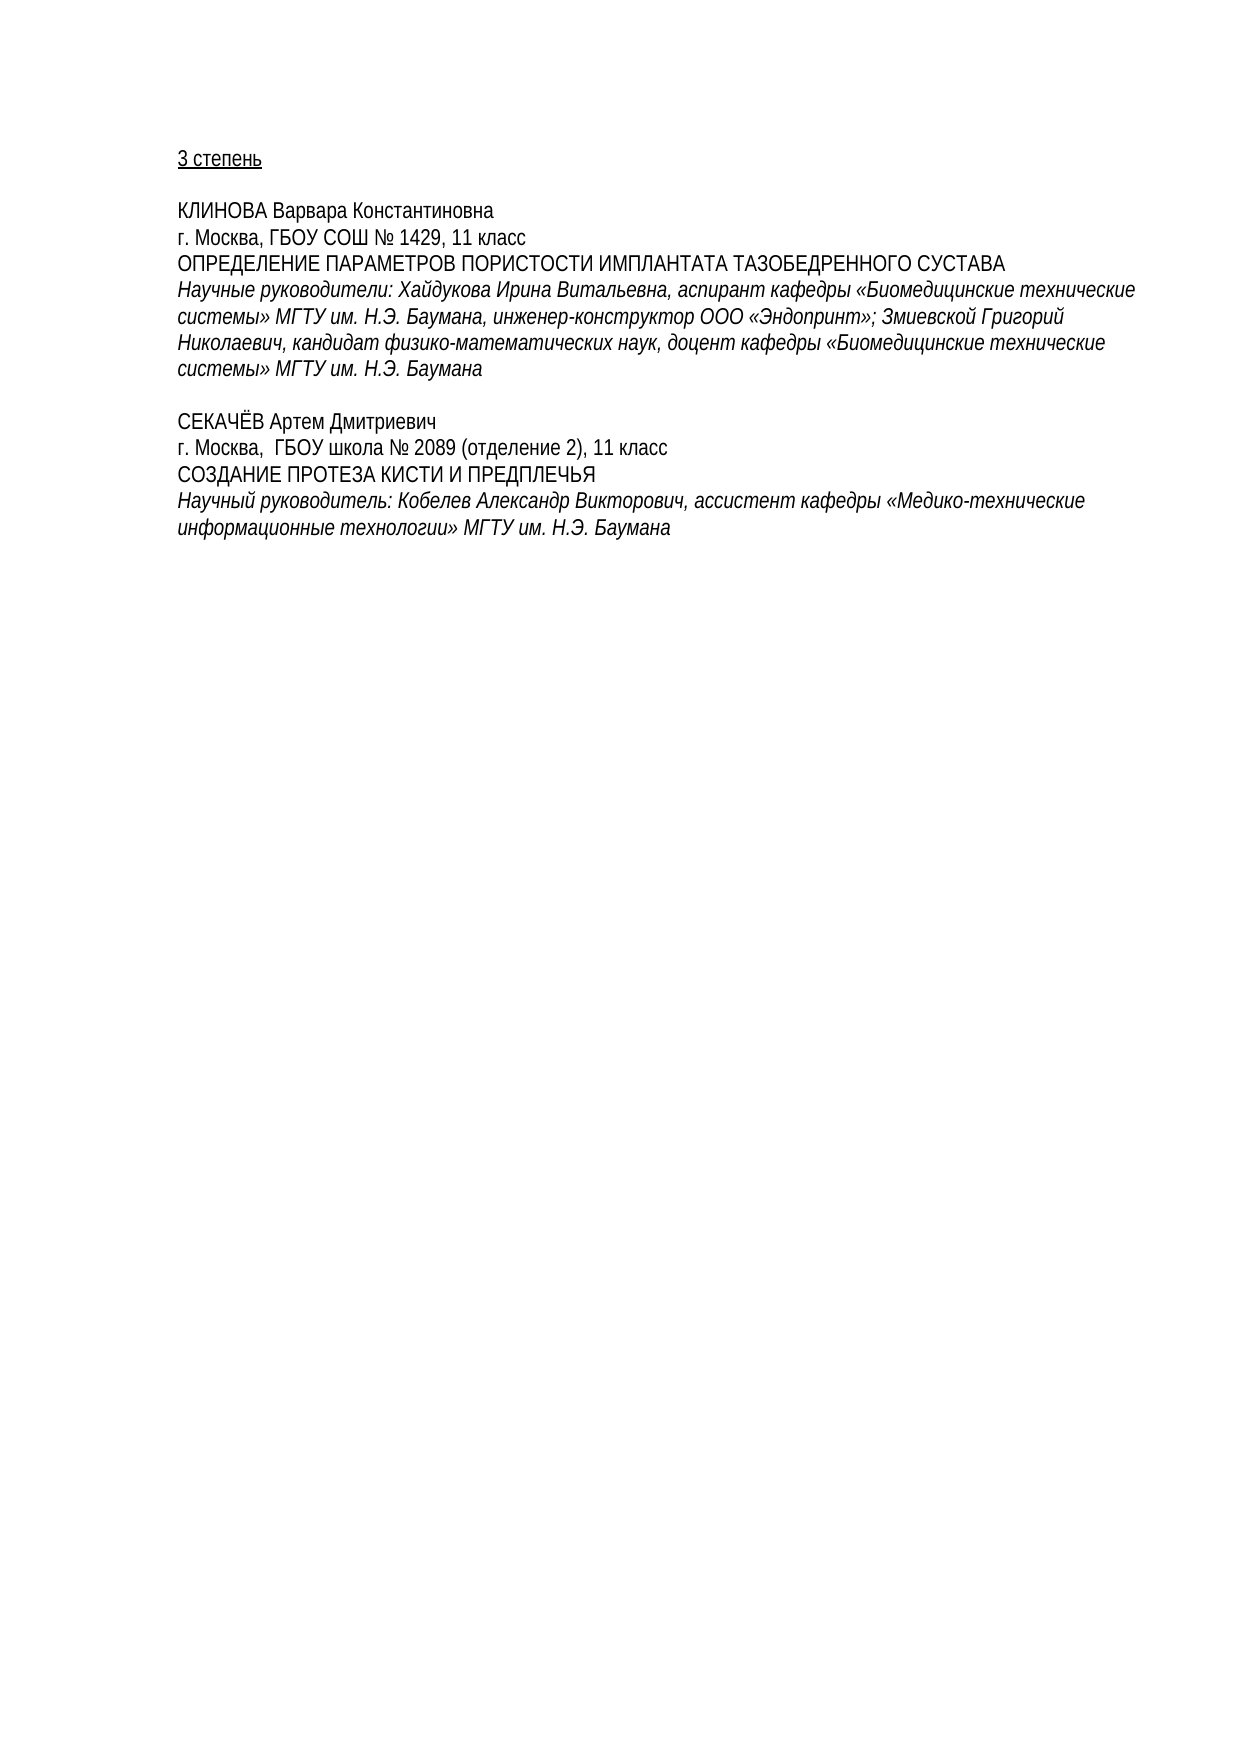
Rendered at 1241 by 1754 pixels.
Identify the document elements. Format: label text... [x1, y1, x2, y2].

text СЕКАЧЁВ Артем Дмитриевич [177, 408, 1152, 434]
text СОЗДАНИЕ ПРОТЕЗА КИСТИ И ПРЕДПЛЕЧЬЯ [177, 461, 1152, 487]
text 3 степень [177, 144, 1152, 171]
subtitle КЛИНОВА Варвара Константиновна [177, 197, 1152, 223]
text Научные руководители: Хайдукова Ирина Витальевна, аспирант кафедры «Биомедицинские технические системы» МГТУ им. Н.Э. Баумана, инженер-конструктор ООО «Эндопринт»; Змиевской Григорий Николаевич, кандидат физико-математических наук, доцент кафедры «Биомедицинские технические системы» МГТУ им. Н.Э. Баумана [177, 276, 1152, 382]
text Научный руководитель: Кобелев Александр Викторович, ассистент кафедры «Медико-технические информационные технологии» МГТУ им. Н.Э. Баумана [177, 487, 1152, 540]
text г. Москва, ГБОУ школа № 2089 (отделение 2), 11 класс [177, 434, 1152, 461]
subtitle г. Москва, ГБОУ СОШ № 1429, 11 класс [177, 223, 1152, 250]
text ОПРЕДЕЛЕНИЕ ПАРАМЕТРОВ ПОРИСТОСТИ ИМПЛАНТАТА ТАЗОБЕДРЕННОГО СУСТАВА [177, 250, 1152, 276]
